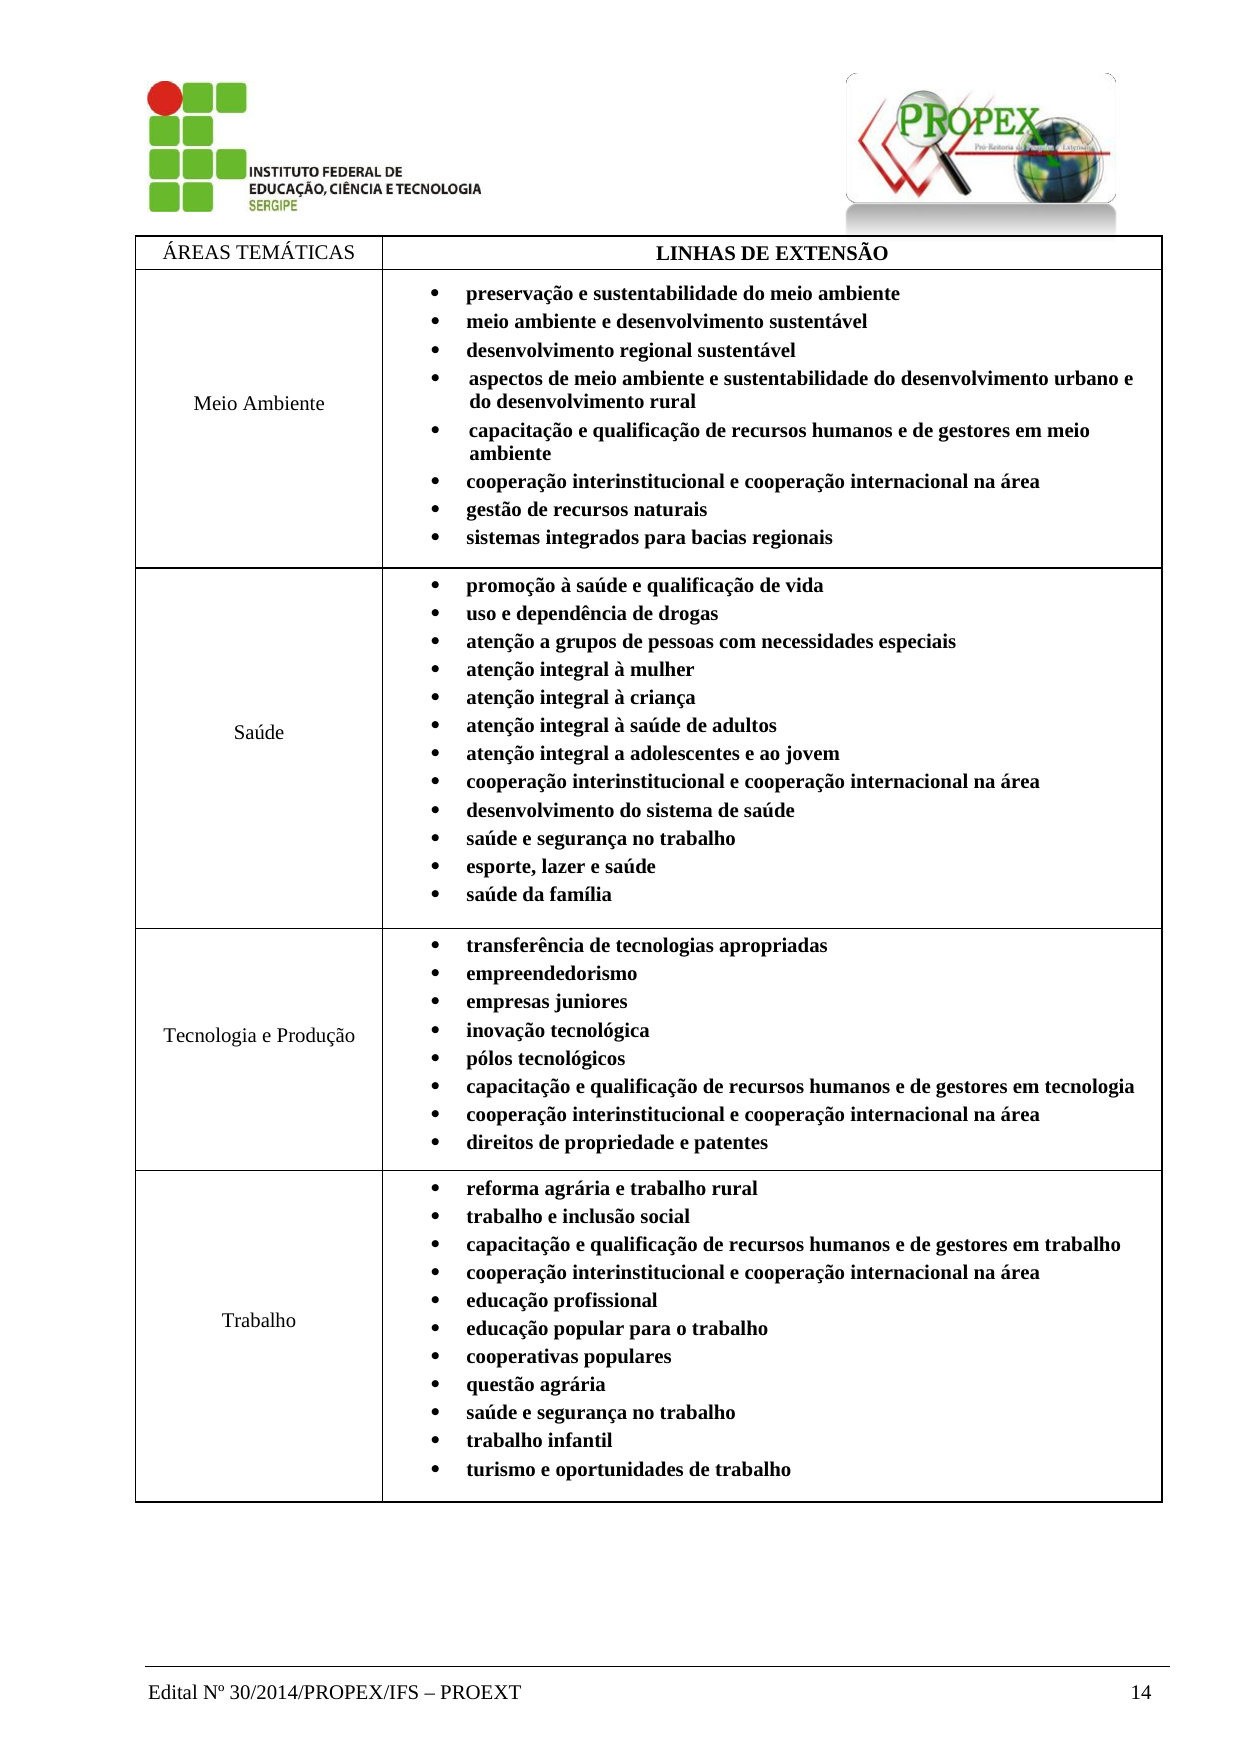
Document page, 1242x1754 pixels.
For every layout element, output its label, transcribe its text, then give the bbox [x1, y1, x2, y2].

table_header ÁREAS TEMÁTICAS [136, 237, 382, 269]
picture [147, 81, 481, 212]
table_cell  reforma agrária e trabalho rural  trabalho e inclusão social  capacitação e qualificação de recursos humanos e de gestores em trabalho  cooperação interinstitucional e cooperação internacional na área  educação profissional  educação popular para o trabalho  cooperativas populares  questão agrária  saúde e segurança no trabalho  trabalho infantil  turismo e oportunidades de trabalho [383, 1171, 1161, 1501]
table_cell Saúde [136, 569, 382, 928]
table_header LINHAS DE EXTENSÃO [383, 237, 1161, 269]
text Edital Nº 30/2014/PROPEX/IFS – PROEXT 14 [148, 1680, 1177, 1704]
table_cell Meio Ambiente [136, 270, 382, 567]
table_cell  promoção à saúde e qualificação de vida  uso e dependência de drogas  atenção a grupos de pessoas com necessidades especiais  atenção integral à mulher  atenção integral à criança  atenção integral à saúde de adultos  atenção integral a adolescentes e ao jovem  cooperação interinstitucional e cooperação internacional na área  desenvolvimento do sistema de saúde  saúde e segurança no trabalho  esporte, lazer e saúde  saúde da família [383, 569, 1161, 928]
table_cell  transferência de tecnologias apropriadas  empreendedorismo  empresas juniores  inovação tecnológica  pólos tecnológicos  capacitação e qualificação de recursos humanos e de gestores em tecnologia  cooperação interinstitucional e cooperação internacional na área  direitos de propriedade e patentes [383, 929, 1161, 1170]
table_cell Tecnologia e Produção [136, 929, 382, 1170]
table_cell Trabalho [136, 1171, 382, 1501]
picture [843, 73, 1119, 235]
table_cell  preservação e sustentabilidade do meio ambiente  meio ambiente e desenvolvimento sustentável  desenvolvimento regional sustentável  aspectos de meio ambiente e sustentabilidade do desenvolvimento urbano e do desenvolvimento rural  capacitação e qualificação de recursos humanos e de gestores em meio ambiente  cooperação interinstitucional e cooperação internacional na área  gestão de recursos naturais  sistemas integrados para bacias regionais [383, 270, 1161, 567]
